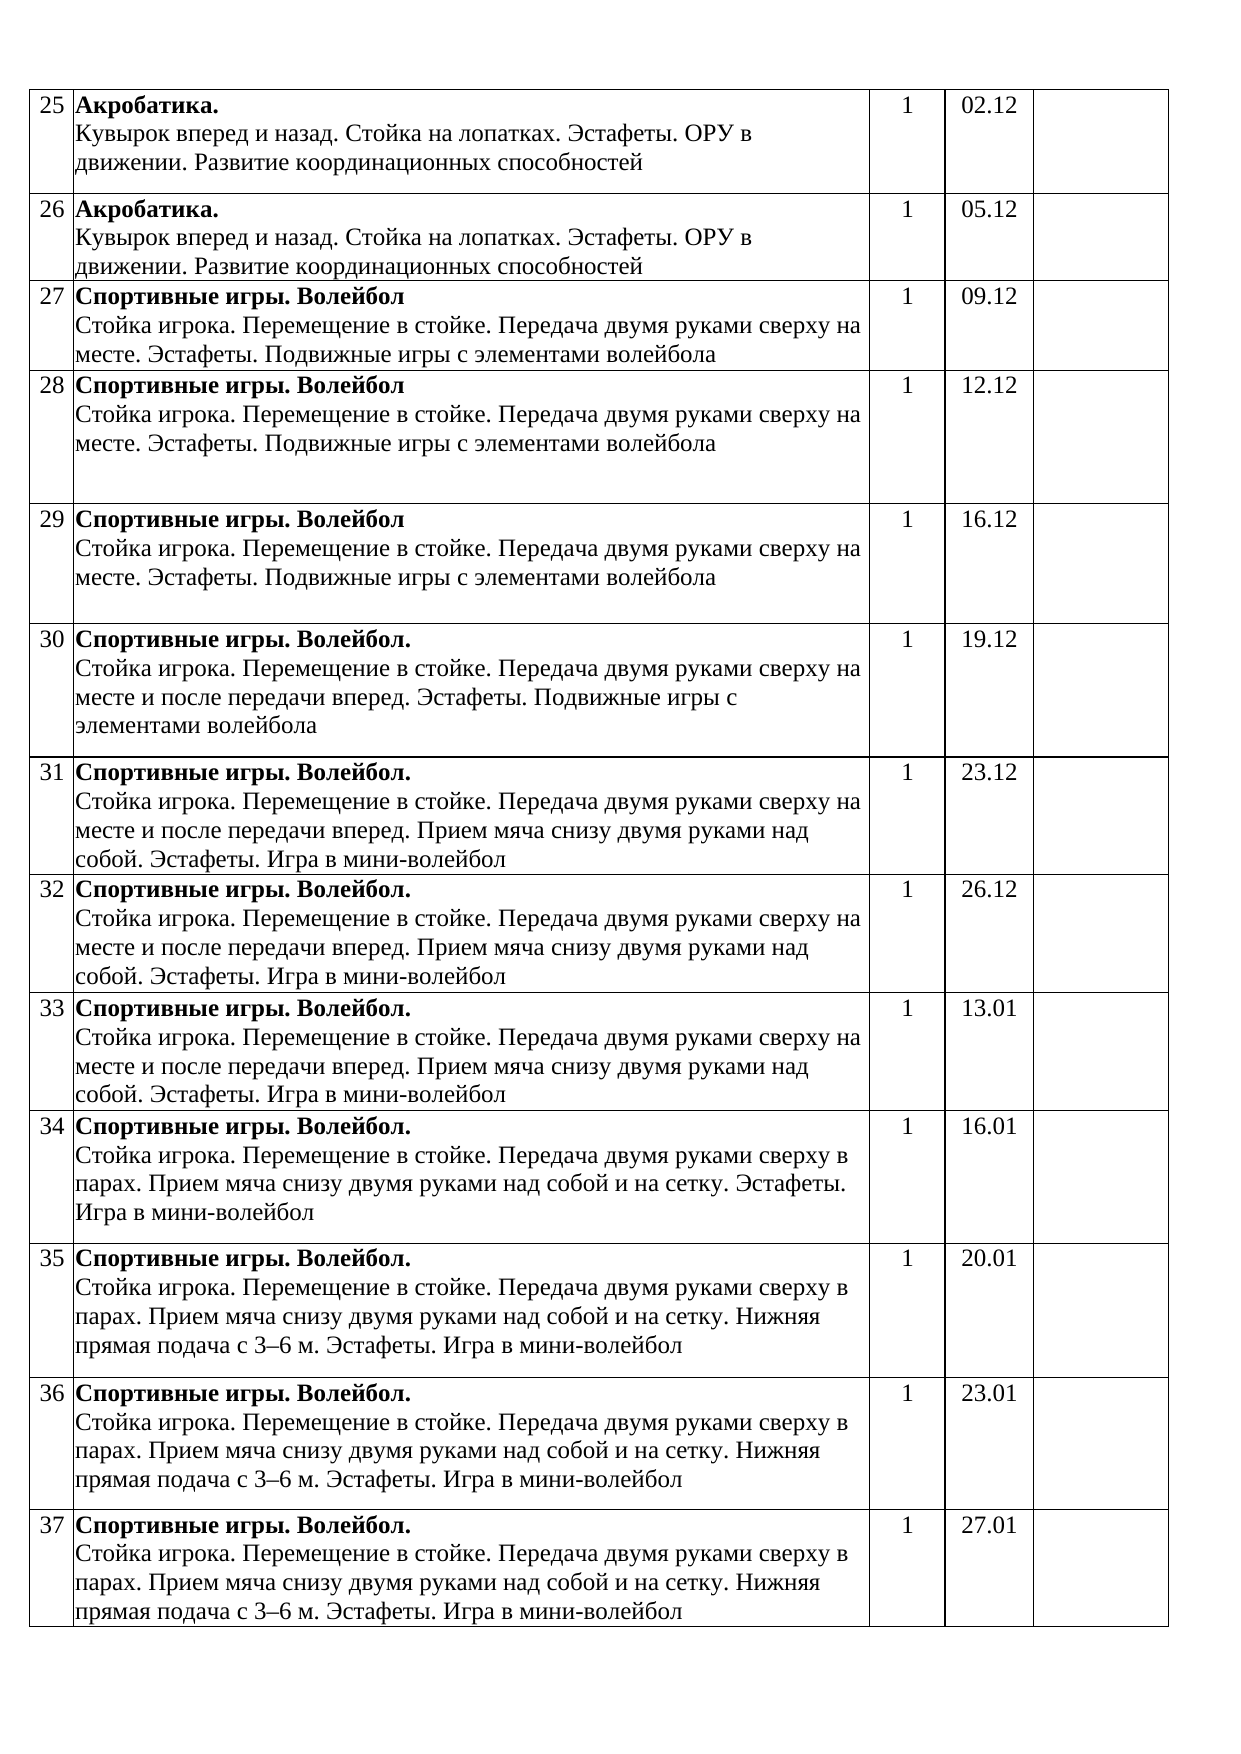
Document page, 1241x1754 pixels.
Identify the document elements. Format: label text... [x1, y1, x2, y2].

table_cell 30 [30, 624, 73, 756]
table_cell 37 [30, 1510, 73, 1626]
table_cell 34 [30, 1111, 73, 1242]
table_cell [1034, 993, 1168, 1110]
table_cell 13.01 [946, 993, 1033, 1110]
table_cell [1034, 624, 1168, 756]
table_cell 1 [870, 758, 944, 873]
table_cell 1 [870, 1244, 944, 1377]
table_cell [1034, 90, 1168, 193]
table_cell 1 [870, 875, 944, 992]
table_cell 23.01 [946, 1378, 1033, 1509]
table_cell [1034, 758, 1168, 873]
table_cell Спортивные игры. Волейбол. Стойка игрока. Перемещение в стойке. Передача двумя руками сверху на месте и после передачи вперед. Прием мяча снизу двумя руками над собой. Эстафеты. Игра в мини-волейбол [74, 993, 869, 1110]
table_cell 1 [870, 1510, 944, 1626]
table_cell Спортивные игры. Волейбол. Стойка игрока. Перемещение в стойке. Передача двумя руками сверху на месте и после передачи вперед. Эстафеты. Подвижные игры с элементами волейбола [74, 624, 869, 756]
table_cell 12.12 [946, 371, 1033, 503]
table_cell 05.12 [946, 194, 1033, 280]
table_cell 16.12 [946, 504, 1033, 623]
table_cell 19.12 [946, 624, 1033, 756]
table_cell 28 [30, 371, 73, 503]
table_cell 27 [30, 281, 73, 369]
table_cell 35 [30, 1244, 73, 1377]
table_cell Спортивные игры. Волейбол. Стойка игрока. Перемещение в стойке. Передача двумя руками сверху в парах. Прием мяча снизу двумя руками над собой и на сетку. Эстафеты. Игра в мини-волейбол [74, 1111, 869, 1242]
table_cell 29 [30, 504, 73, 623]
table_cell 09.12 [946, 281, 1033, 369]
table_cell [1034, 1510, 1168, 1626]
table_cell 26 [30, 194, 73, 280]
table_cell 02.12 [946, 90, 1033, 193]
table_cell 16.01 [946, 1111, 1033, 1242]
table_cell Спортивные игры. Волейбол. Стойка игрока. Перемещение в стойке. Передача двумя руками сверху на месте и после передачи вперед. Прием мяча снизу двумя руками над собой. Эстафеты. Игра в мини-волейбол [74, 758, 869, 873]
table_cell 20.01 [946, 1244, 1033, 1377]
table_cell 32 [30, 875, 73, 992]
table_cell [74, 1510, 869, 1626]
table_cell Спортивные игры. Волейбол Стойка игрока. Перемещение в стойке. Передача двумя руками сверху на месте. Эстафеты. Подвижные игры с элементами волейбола [74, 281, 869, 369]
table_cell [1034, 875, 1168, 992]
table_cell 31 [30, 758, 73, 873]
table_cell 1 [870, 281, 944, 369]
table_cell [1034, 281, 1168, 369]
table_cell [1034, 371, 1168, 503]
table_cell Спортивные игры. Волейбол Стойка игрока. Перемещение в стойке. Передача двумя руками сверху на месте. Эстафеты. Подвижные игры с элементами волейбола [74, 504, 869, 623]
table_cell [1034, 194, 1168, 280]
table_cell Акробатика. Кувырок вперед и назад. Стойка на лопатках. Эстафеты. ОРУ в движении. Развитие координационных способностей [74, 90, 869, 193]
table_cell 26.12 [946, 875, 1033, 992]
table_cell Спортивные игры. Волейбол Стойка игрока. Перемещение в стойке. Передача двумя руками сверху на месте. Эстафеты. Подвижные игры с элементами волейбола [74, 371, 869, 503]
table_cell Акробатика. Кувырок вперед и назад. Стойка на лопатках. Эстафеты. ОРУ в движении. Развитие координационных способностей [74, 194, 869, 280]
table_cell 1 [870, 90, 944, 193]
table_cell 1 [870, 194, 944, 280]
table_cell [1034, 1378, 1168, 1509]
table_cell [1034, 1244, 1168, 1377]
table_cell 27.01 [946, 1510, 1033, 1626]
table_cell 25 [30, 90, 73, 193]
table_cell 1 [870, 371, 944, 503]
table_cell Спортивные игры. Волейбол. Стойка игрока. Перемещение в стойке. Передача двумя руками сверху на месте и после передачи вперед. Прием мяча снизу двумя руками над собой. Эстафеты. Игра в мини-волейбол [74, 875, 869, 992]
table_cell [1034, 504, 1168, 623]
table_cell 36 [30, 1378, 73, 1509]
table_cell 1 [870, 624, 944, 756]
table_cell 1 [870, 993, 944, 1110]
table_cell 1 [870, 504, 944, 623]
table_cell [1034, 1111, 1168, 1242]
table_cell 1 [870, 1378, 944, 1509]
table_cell 33 [30, 993, 73, 1110]
table_cell 23.12 [946, 758, 1033, 873]
table_cell 1 [870, 1111, 944, 1242]
